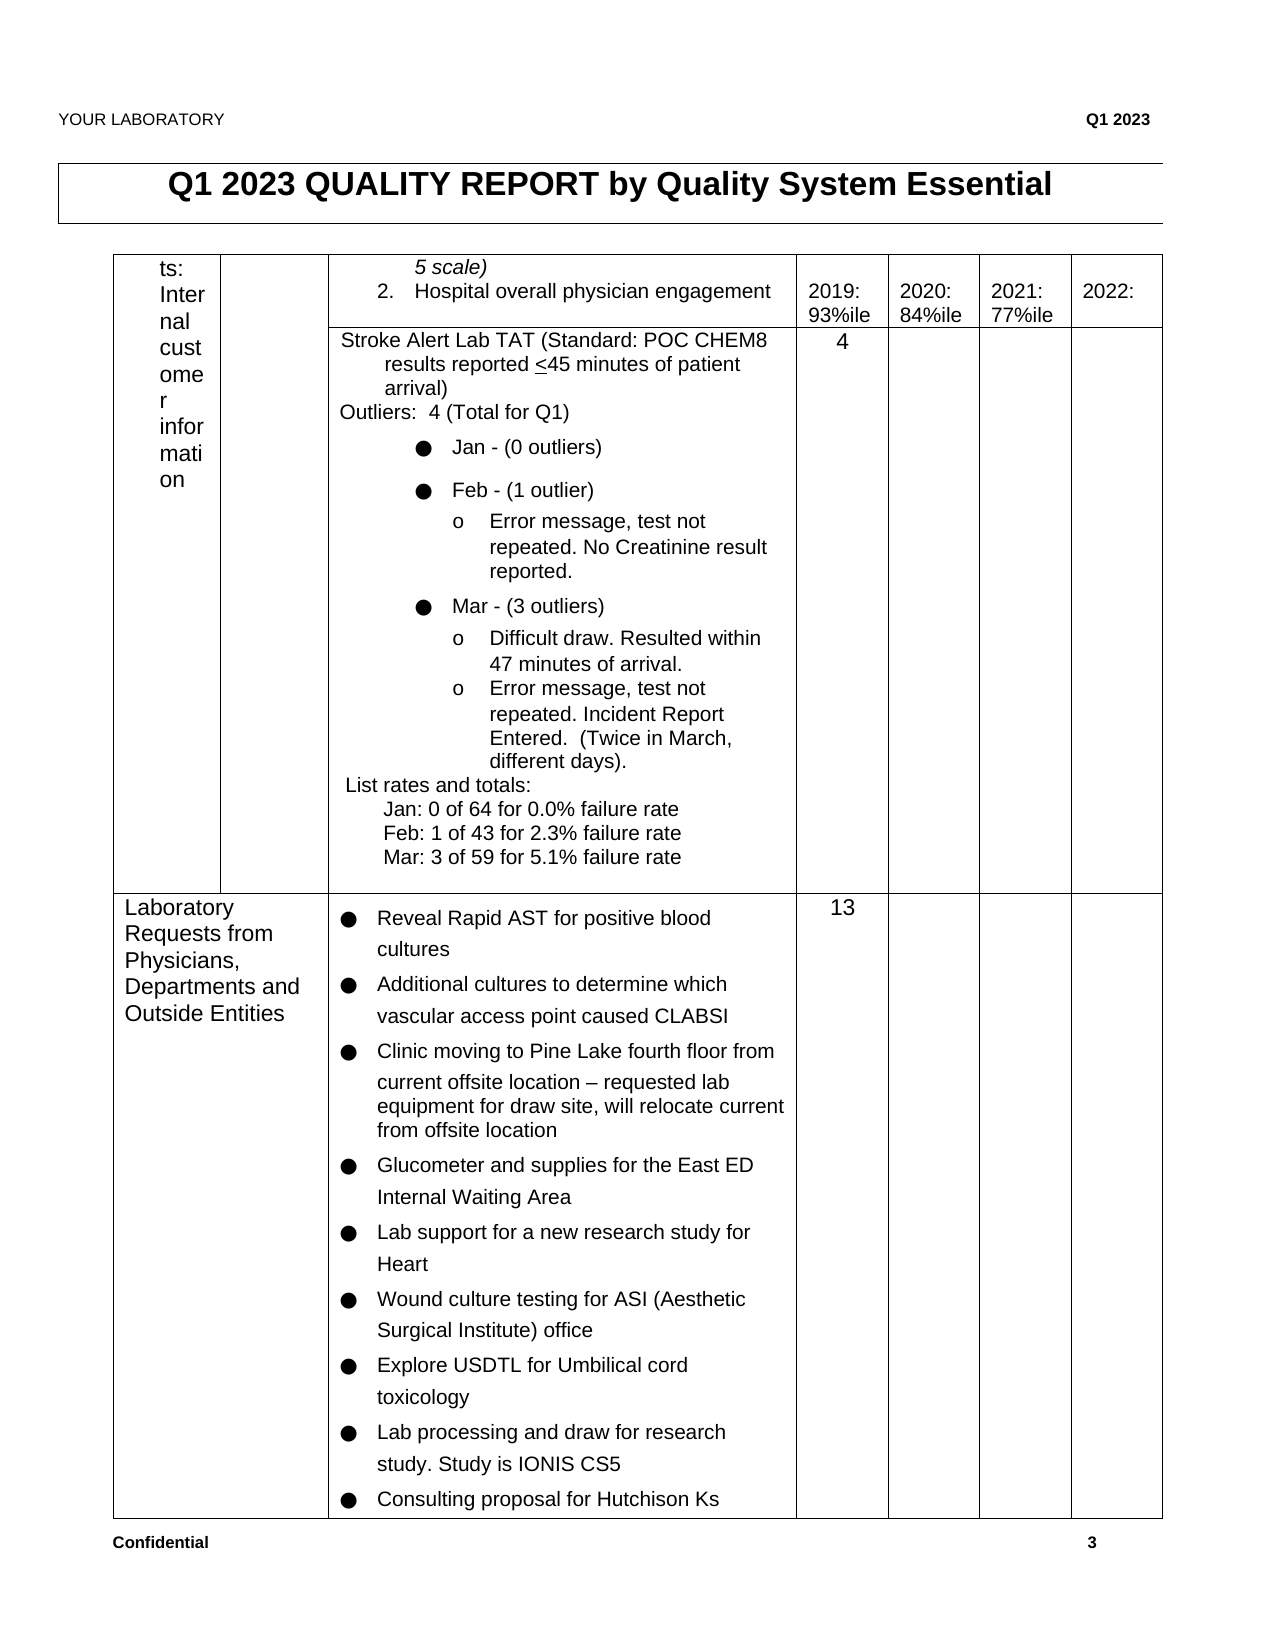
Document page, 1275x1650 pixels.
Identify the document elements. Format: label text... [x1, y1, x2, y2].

table_cell 2022: 2022: [1072, 255, 1162, 327]
table_cell 13 [797, 894, 888, 1518]
table_cell [889, 894, 979, 1518]
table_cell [114, 894, 328, 1518]
table_cell Stroke Alert Lab TAT (Standard: POC CHEM8 results reported <45 minutes of patient arrival) Outliers: 4 (Total for Q1) Jan - (0 outliers) Feb - (1 outlier) Error message, test not repeated. No Creatinine result reported. Mar - (3 outliers) Difficult draw. Resulted within 47 minutes of arrival. Error message, test not repeated. Incident Report Entered. (Twice in March, different days). List rates and totals: Jan: 0 of 64 for 0.0% failure rate Feb: 1 of 43 for 2.3% failure rate Mar: 3 of 59 for 5.1% failure rate [329, 328, 796, 893]
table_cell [889, 255, 979, 327]
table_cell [114, 255, 220, 893]
table_cell [1072, 328, 1162, 893]
table_cell [1072, 894, 1162, 1518]
table_cell [221, 255, 328, 893]
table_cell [329, 894, 796, 1518]
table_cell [980, 255, 1071, 327]
table_cell [889, 328, 979, 893]
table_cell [797, 255, 888, 327]
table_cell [329, 255, 796, 327]
table_cell 4 [797, 328, 888, 893]
table_cell [980, 328, 1071, 893]
table_cell [980, 894, 1071, 1518]
